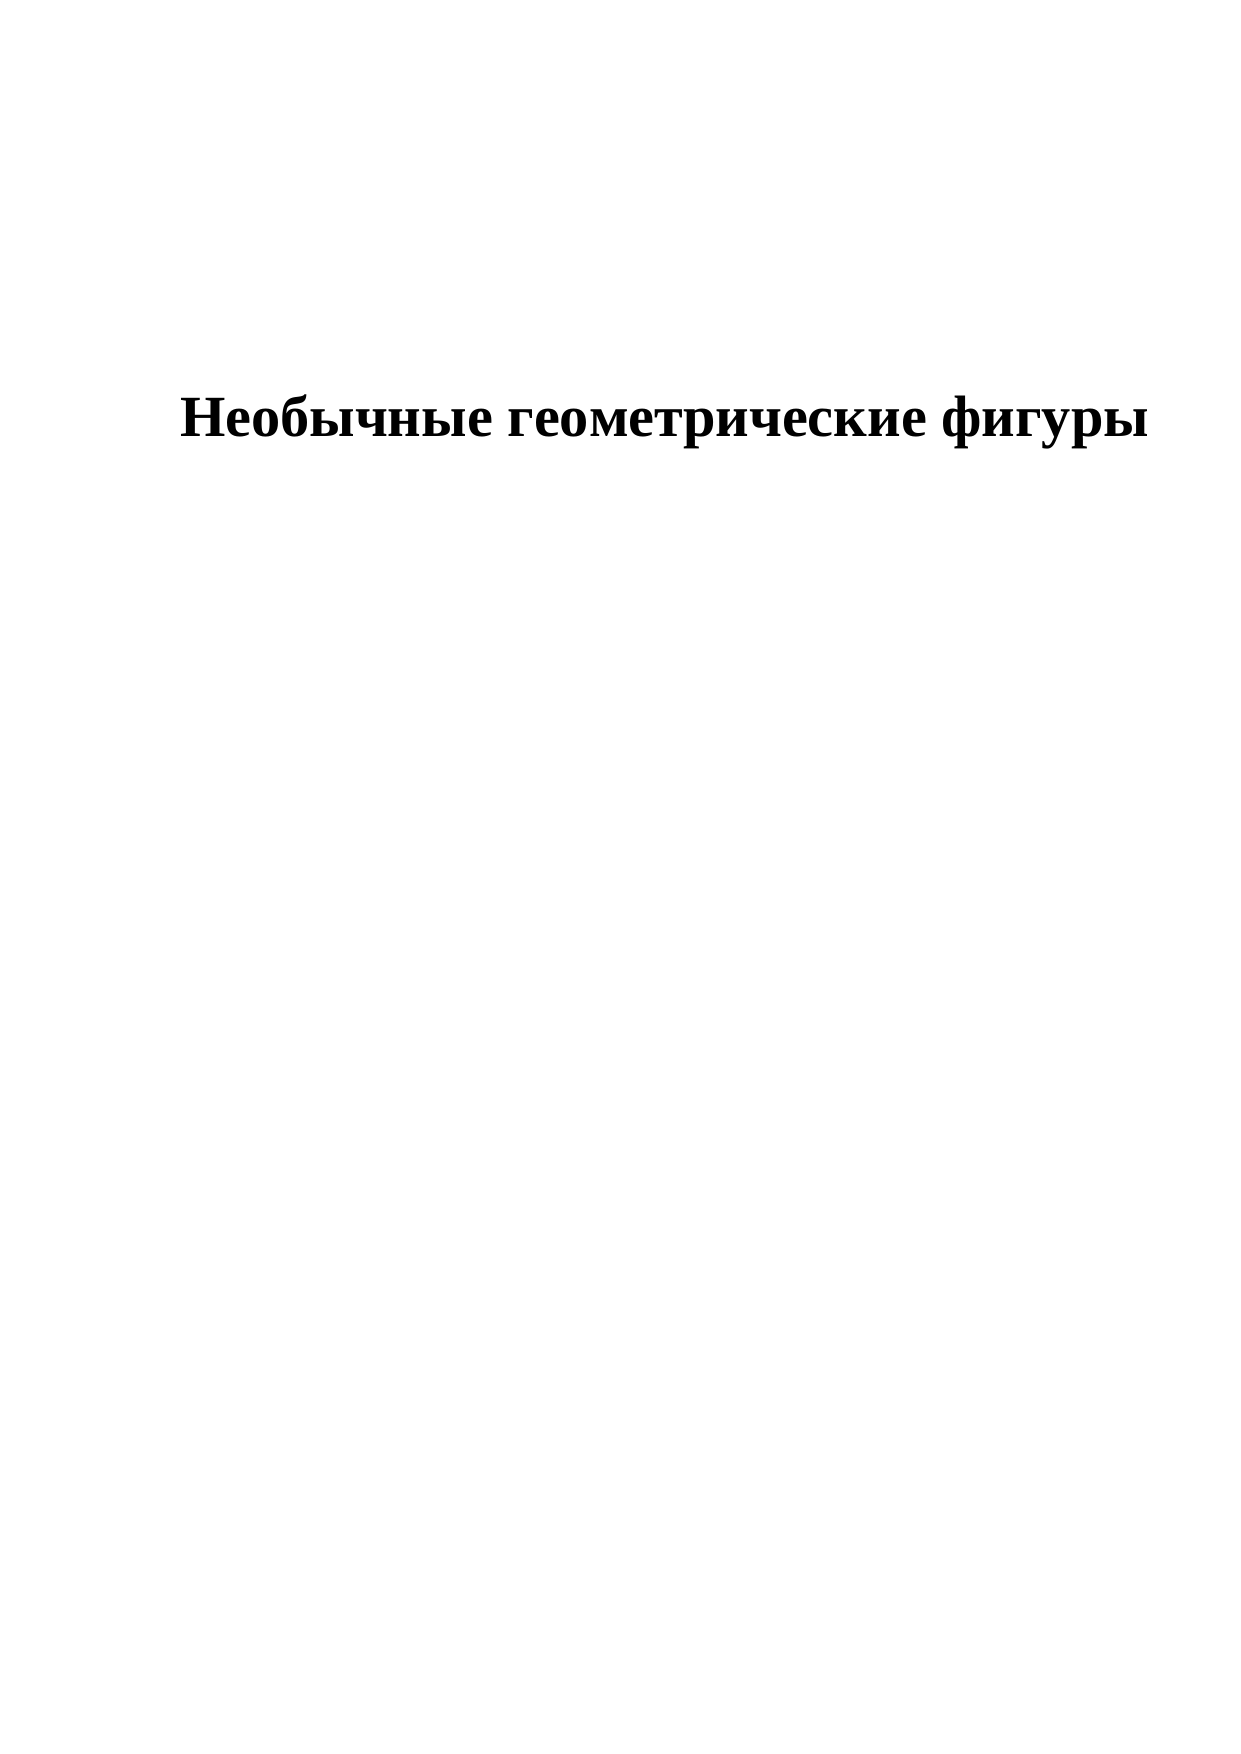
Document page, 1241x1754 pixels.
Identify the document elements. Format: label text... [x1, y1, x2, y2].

text Необычные геометрические фигуры [177, 382, 1152, 449]
